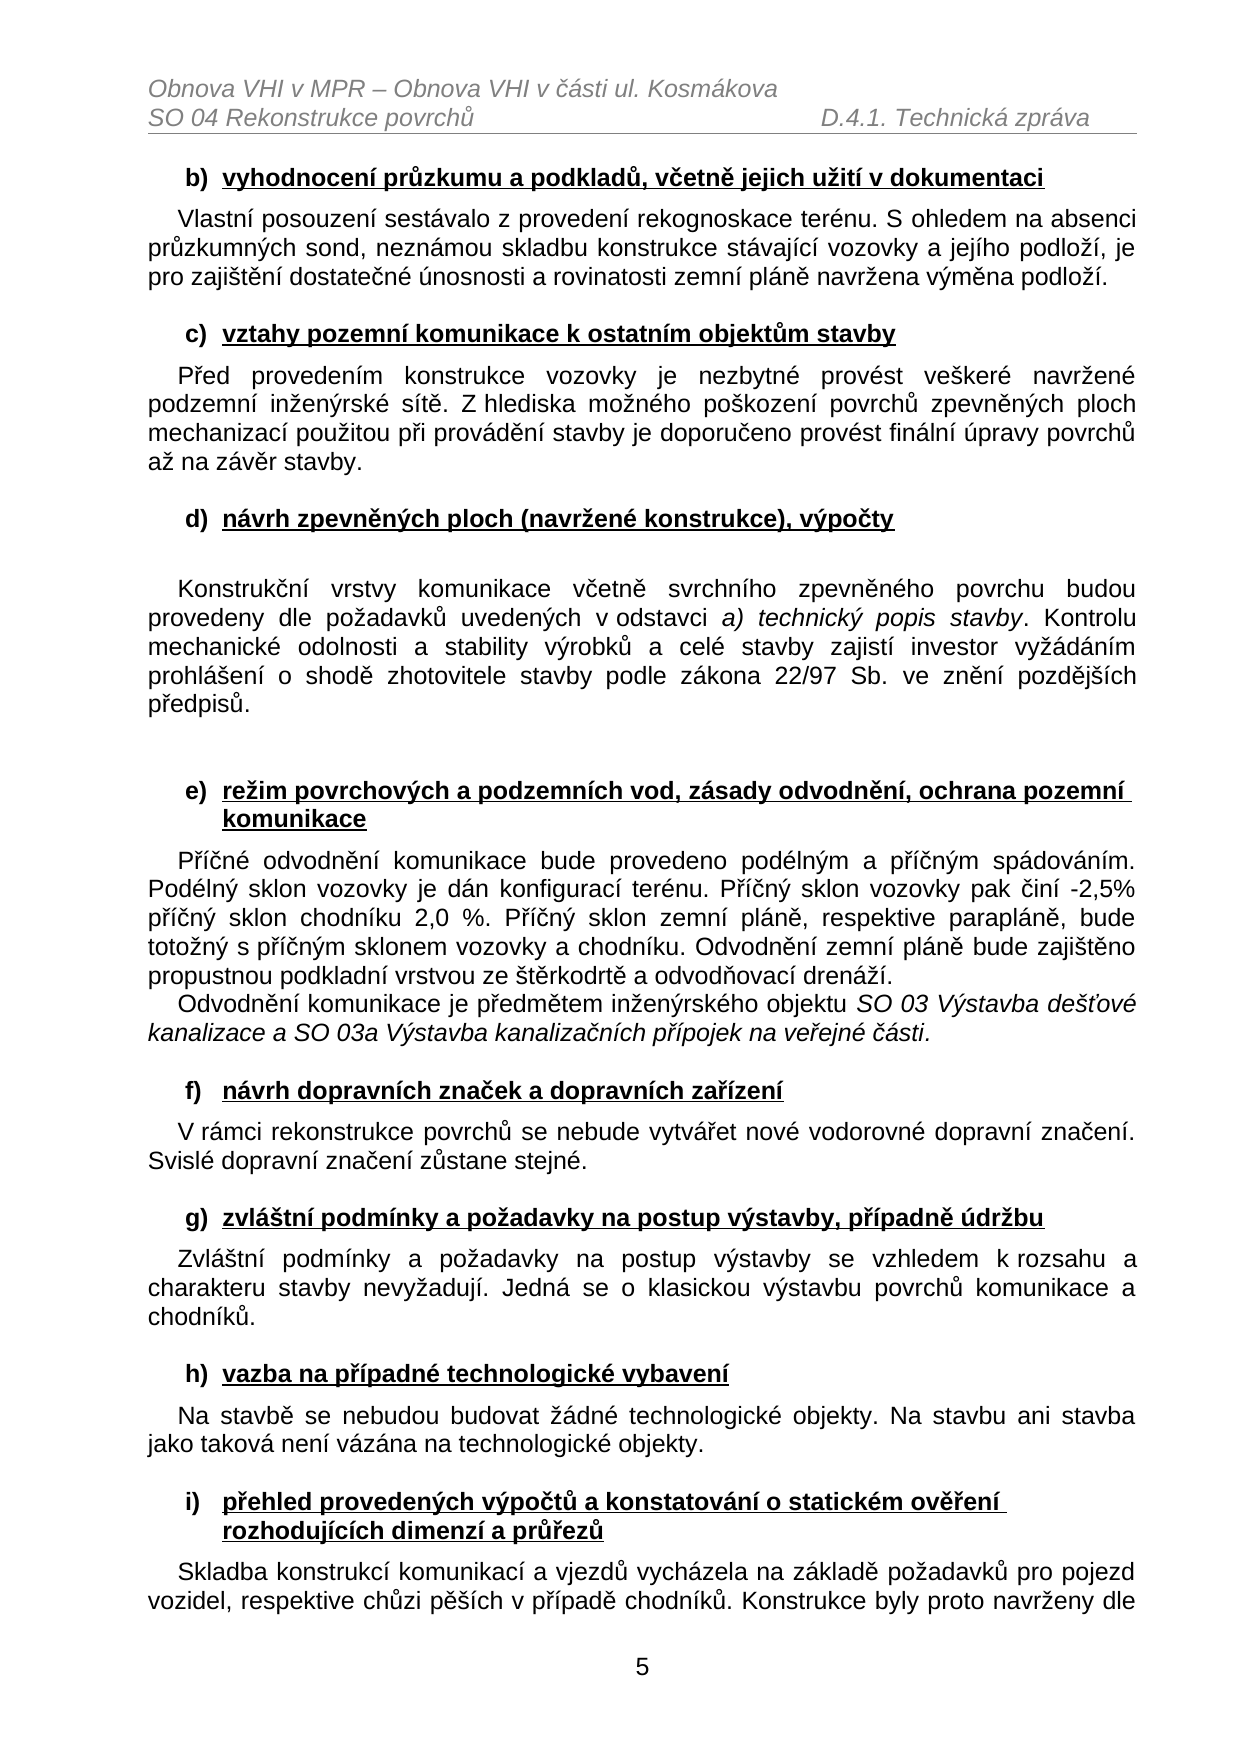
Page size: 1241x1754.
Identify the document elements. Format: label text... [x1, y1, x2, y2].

text Odvodnění komunikace je předmětem inženýrského objektu SO 03 Výstavba dešťové kanalizace a SO 03a Výstavba kanalizačních přípojek na veřejné části. [148, 989, 1137, 1047]
subtitle návrh dopravních značek a dopravních zařízení [185, 1076, 1137, 1104]
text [148, 1557, 1137, 1614]
text Konstrukční vrstvy komunikace včetně svrchního zpevněného povrchu budou provedeny dle požadavků uvedených v odstavci a) technický popis stavby. Kontrolu mechanické odolnosti a stability výrobků a celé stavby zajistí investor vyžádáním prohlášení o shodě zhotovitele stavby podle zákona 22/97 Sb. ve znění pozdějších předpisů. [148, 574, 1137, 718]
subtitle vztahy pozemní komunikace k ostatním objektům stavby [185, 319, 1137, 348]
text Příčné odvodnění komunikace bude provedeno podélným a příčným spádováním. Podélný sklon vozovky je dán konfigurací terénu. Příčný sklon vozovky pak činí -2,5% příčný sklon chodníku 2,0 %. Příčný sklon zemní pláně, respektive parapláně, bude totožný s příčným sklonem vozovky a chodníku. Odvodnění zemní pláně bude zajištěno propustnou podkladní vrstvou ze štěrkodrtě a odvodňovací drenáží. [148, 846, 1137, 989]
text Zvláštní podmínky a požadavky na postup výstavby se vzhledem k rozsahu a charakteru stavby nevyžadují. Jedná se o klasickou výstavbu povrchů komunikace a chodníků. [148, 1244, 1137, 1331]
text V rámci rekonstrukce povrchů se nebude vytvářet nové vodorovné dopravní značení. Svislé dopravní značení zůstane stejné. [148, 1117, 1137, 1174]
text Na stavbě se nebudou budovat žádné technologické objekty. Na stavbu ani stavba jako taková není vázána na technologické objekty. [148, 1401, 1137, 1458]
subtitle režim povrchových a podzemních vod, zásady odvodnění, ochrana pozemní komunikace [185, 776, 1137, 833]
subtitle vazba na případné technologické vybavení [185, 1359, 1137, 1388]
subtitle návrh zpevněných ploch (navržené konstrukce), výpočty [185, 504, 1137, 533]
text Vlastní posouzení sestávalo z provedení rekognoskace terénu. S ohledem na absenci průzkumných sond, neznámou skladbu konstrukce stávající vozovky a jejího podloží, je pro zajištění dostatečné únosnosti a rovinatosti zemní pláně navržena výměna podloží. [148, 204, 1137, 291]
subtitle zvláštní podmínky a požadavky na postup výstavby, případně údržbu [185, 1203, 1137, 1232]
subtitle přehled provedených výpočtů a konstatování o statickém ověření rozhodujících dimenzí a průřezů [185, 1487, 1137, 1544]
subtitle vyhodnocení průzkumu a podkladů, včetně jejich užití v dokumentaci [185, 163, 1137, 192]
text Před provedením konstrukce vozovky je nezbytné provést veškeré navržené podzemní inženýrské sítě. Z hlediska možného poškození povrchů zpevněných ploch mechanizací použitou při provádění stavby je doporučeno provést finální úpravy povrchů až na závěr stavby. [148, 361, 1137, 476]
